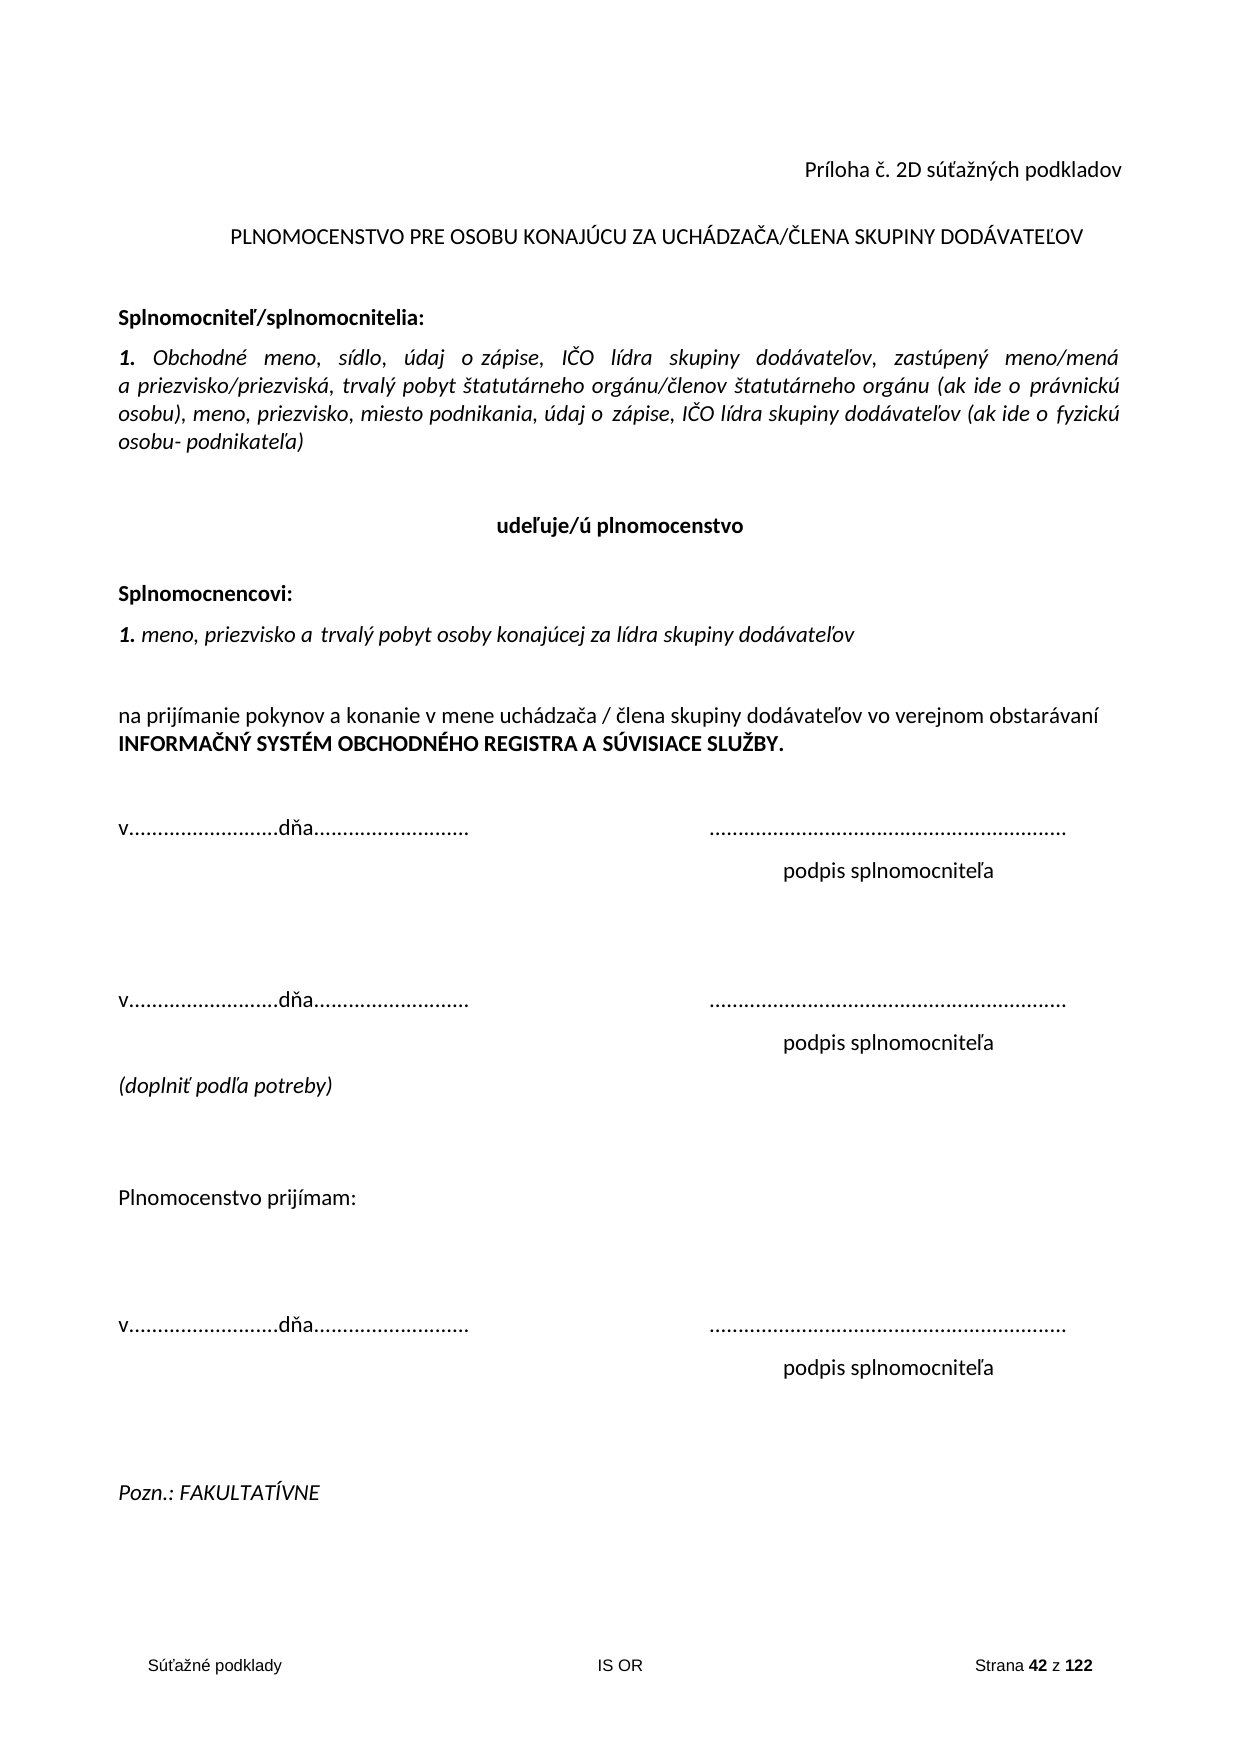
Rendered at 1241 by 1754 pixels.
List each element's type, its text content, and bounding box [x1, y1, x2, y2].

text podpis splnomocniteľa [118, 856, 1122, 884]
text Splnomocnencovi: [118, 579, 1122, 608]
text v..........................dňa........................... .............................................................. [118, 1310, 1122, 1338]
text 1. meno, priezvisko a trvalý pobyt osoby konajúcej za lídra skupiny dodávateľov [118, 620, 1122, 648]
text Pozn.: FAKULTATÍVNE [118, 1478, 1122, 1506]
text na prijímanie pokynov a konanie v mene uchádzača / člena skupiny dodávateľov vo verejnom obstarávaní INFORMAČNÝ SYSTÉM OBCHODNÉHO REGISTRA A SÚVISIACE SLUŽBY. [118, 701, 1122, 757]
text podpis splnomocniteľa [118, 1028, 1122, 1056]
text plnomocenstvo pre osobu konajúcu za uchádzača/člena skupiny dodávateľov [118, 222, 1122, 250]
text (doplniť podľa potreby) [118, 1071, 1122, 1099]
text podpis splnomocniteľa [118, 1353, 1122, 1381]
text v..........................dňa........................... .............................................................. [118, 985, 1122, 1013]
subtitle Príloha č. 2D súťažných podkladov [118, 155, 1122, 183]
text Plnomocenstvo prijímam: [118, 1183, 1122, 1211]
text udeľuje/ú plnomocenstvo [118, 511, 1122, 539]
text v..........................dňa........................... .............................................................. [118, 813, 1122, 841]
text 1. Obchodné meno, sídlo, údaj o zápise, IČO lídra skupiny dodávateľov, zastúpený meno/mená a priezvisko/priezviská, trvalý pobyt štatutárneho orgánu/členov štatutárneho orgánu (ak ide o právnickú osobu), meno, priezvisko, miesto podnikania, údaj o zápise, IČO lídra skupiny dodávateľov (ak ide o fyzickú osobu- podnikateľa) [118, 343, 1122, 456]
text Splnomocniteľ/splnomocnitelia: [118, 303, 1122, 331]
